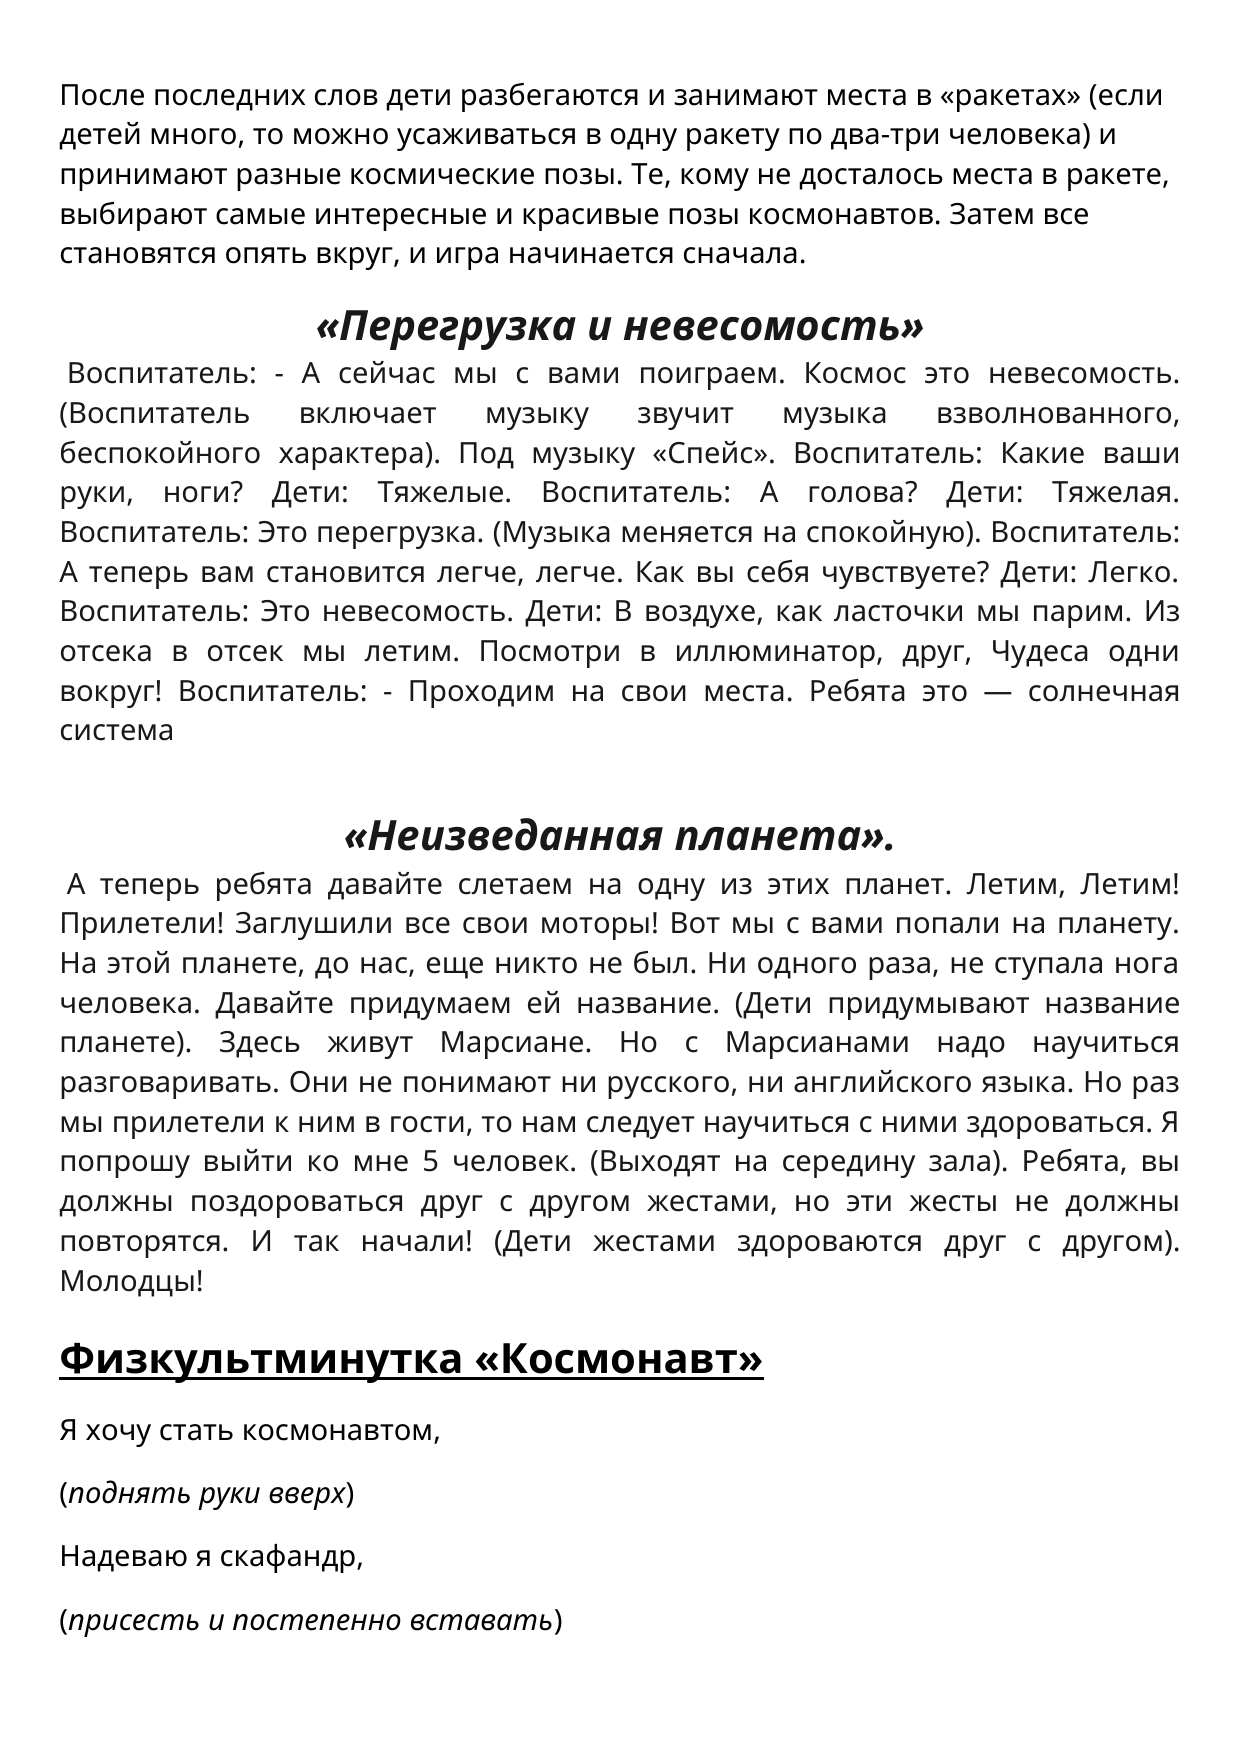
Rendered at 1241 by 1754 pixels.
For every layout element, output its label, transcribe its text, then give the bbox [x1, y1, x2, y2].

text «Неизведанная планета». [59, 806, 1181, 863]
text Воспитатель: - А сейчас мы с вами поиграем. Космос это невесомость. (Воспитатель включает музыку звучит музыка взволнованного, беспокойного характера). Под музыку «Спейс». Воспитатель: Какие ваши руки, ноги? Дети: Тяжелые. Воспитатель: А голова? Дети: Тяжелая. Воспитатель: Это перегрузка. (Музыка меняется на спокойную). Воспитатель: А теперь вам становится легче, легче. Как вы себя чувствуете? Дети: Легко. Воспитатель: Это невесомость. Дети: В воздухе, как ласточки мы парим. Из отсека в отсек мы летим. Посмотри в иллюминатор, друг, Чудеса одни вокруг! Воспитатель: - Проходим на свои места. Ребята это — солнечная система [59, 352, 1181, 749]
text После последних слов дети разбегаются и занимают места в «ракетах» (если детей много, то можно усаживаться в одну ракету по два-три человека) и принимают разные космические позы. Те, кому не досталось места в ракете, выбирают самые интересные и красивые позы космонавтов. Затем все становятся опять вкруг, и игра начинается сначала. [59, 74, 1181, 272]
text (поднять руки вверх) [59, 1473, 1181, 1512]
text А теперь ребята давайте слетаем на одну из этих планет. Летим, Летим! Прилетели! Заглушили все свои моторы! Вот мы с вами попали на планету. На этой планете, до нас, еще никто не был. Ни одного раза, не ступала нога человека. Давайте придумаем ей название. (Дети придумывают название планете). Здесь живут Марсиане. Но с Марсианами надо научиться разговаривать. Они не понимают ни русского, ни английского языка. Но раз мы прилетели к ним в гости, то нам следует научиться с ними здороваться. Я попрошу выйти ко мне 5 человек. (Выходят на середину зала). Ребята, вы должны поздороваться друг с другом жестами, но эти жесты не должны повторятся. И так начали! (Дети жестами здороваются друг с другом). Молодцы! [59, 863, 1181, 1299]
text Я хочу стать космонавтом, [59, 1409, 1181, 1449]
text Надеваю я скафандр, [59, 1536, 1181, 1575]
text Физкультминутка «Космонавт» [59, 1329, 1181, 1386]
text «Перегрузка и невесомость» [59, 296, 1181, 352]
text (присесть и постепенно вставать) [59, 1599, 1181, 1638]
